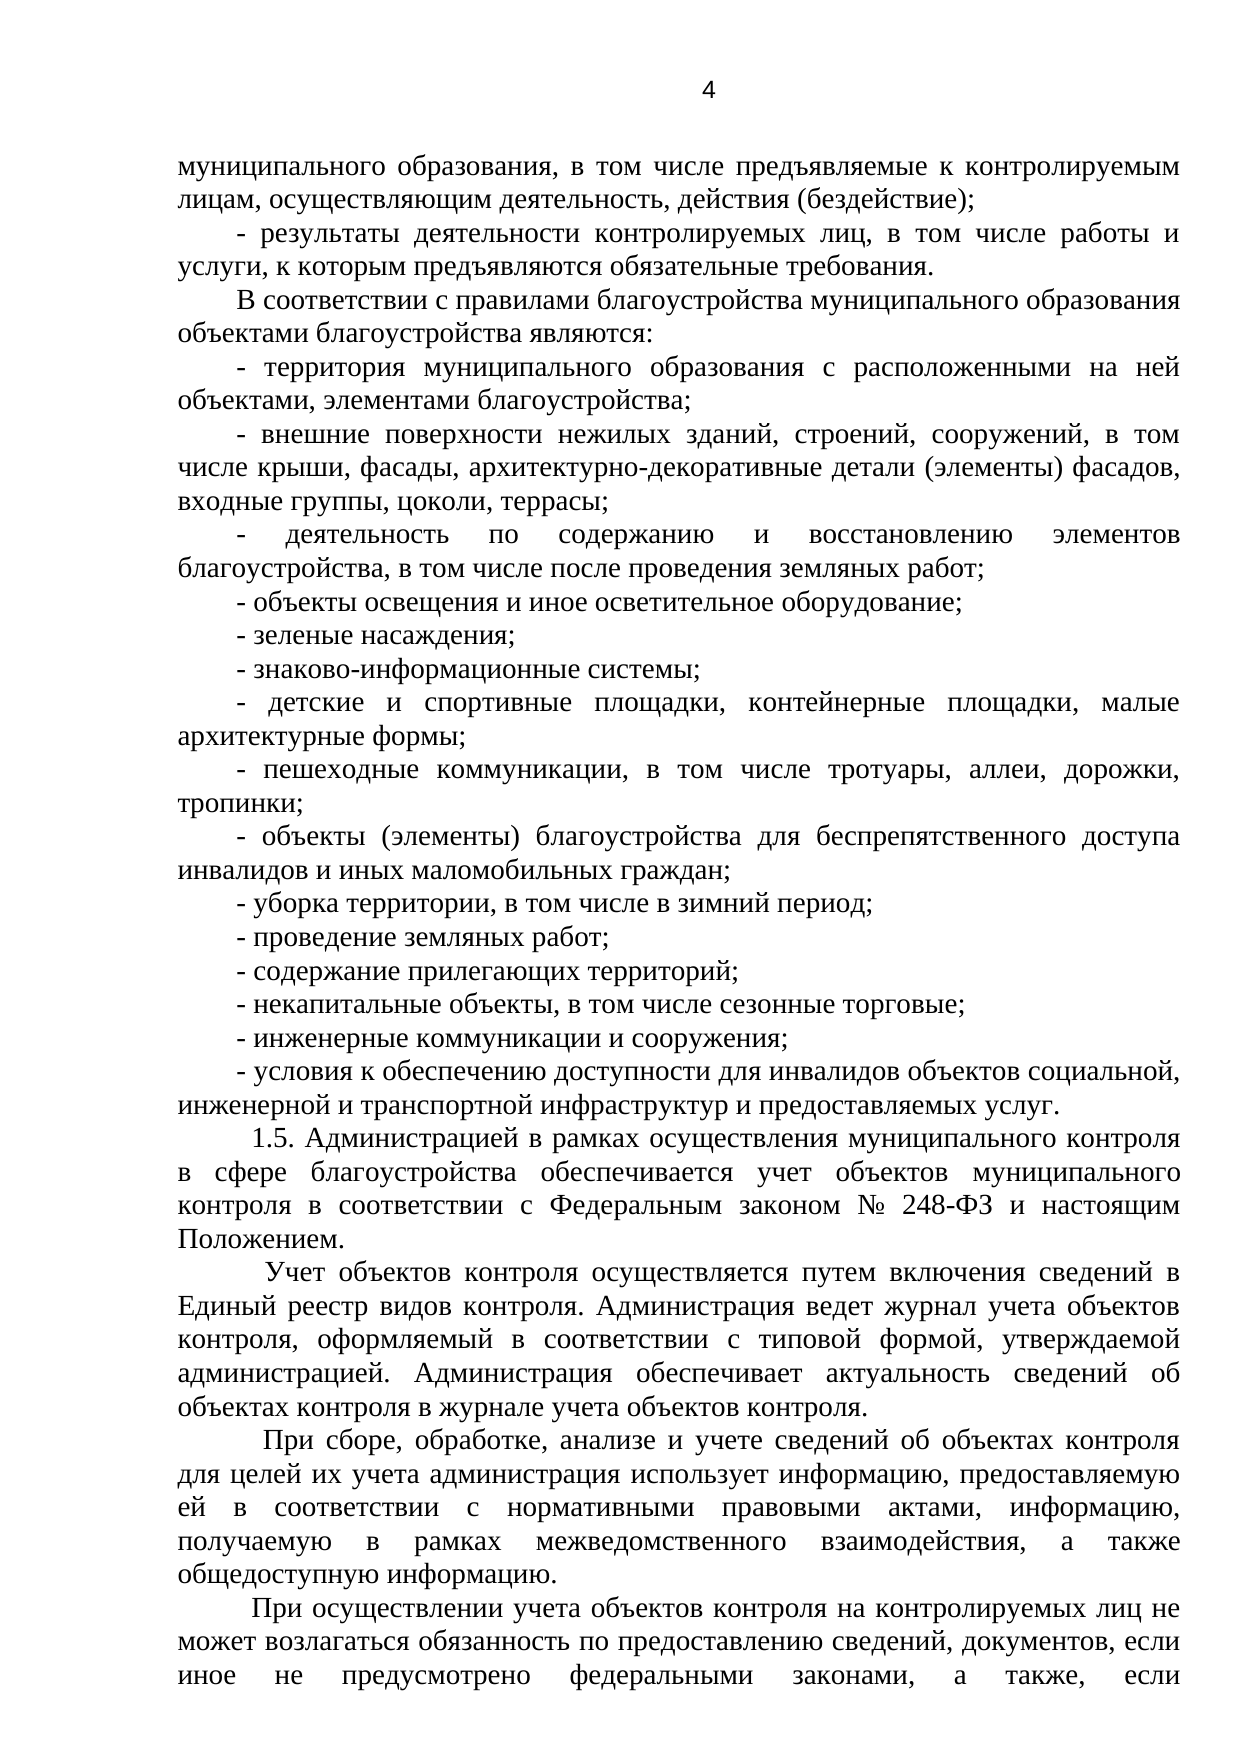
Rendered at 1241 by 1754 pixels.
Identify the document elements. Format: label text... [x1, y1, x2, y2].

text При сборе, обработке, анализе и учете сведений об объектах контроля для целей их учета администрация использует информацию, предоставляемую ей в соответствии с нормативными правовыми актами, информацию, получаемую в рамках межведомственного взаимодействия, а также общедоступную информацию. [177, 1422, 1181, 1590]
text - знаково-информационные системы; [177, 651, 1181, 684]
text - объекты (элементы) благоустройства для беспрепятственного доступа инвалидов и иных маломобильных граждан; [177, 818, 1181, 886]
text - некапитальные объекты, в том числе сезонные торговые; [177, 986, 1181, 1020]
text 1.5. Администрацией в рамках осуществления муниципального контроля в сфере благоустройства обеспечивается учет объектов муниципального контроля в соответствии с Федеральным законом № 248-ФЗ и настоящим Положением. [177, 1120, 1181, 1254]
text - внешние поверхности нежилых зданий, строений, сооружений, в том числе крыши, фасады, архитектурно-декоративные детали (элементы) фасадов, входные группы, цоколи, террасы; [177, 416, 1181, 517]
text - детские и спортивные площадки, контейнерные площадки, малые архитектурные формы; [177, 684, 1181, 751]
text - объекты освещения и иное осветительное оборудование; [177, 584, 1181, 617]
text - уборка территории, в том числе в зимний период; [177, 886, 1181, 919]
text - содержание прилегающих территорий; [177, 953, 1181, 986]
text Учет объектов контроля осуществляется путем включения сведений в Единый реестр видов контроля. Администрация ведет журнал учета объектов контроля, оформляемый в соответствии с типовой формой, утверждаемой администрацией. Администрация обеспечивает актуальность сведений об объектах контроля в журнале учета объектов контроля. [177, 1254, 1181, 1422]
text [177, 1590, 1181, 1691]
text - проведение земляных работ; [177, 919, 1181, 953]
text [177, 148, 1181, 215]
text - пешеходные коммуникации, в том числе тротуары, аллеи, дорожки, тропинки; [177, 751, 1181, 818]
text - результаты деятельности контролируемых лиц, в том числе работы и услуги, к которым предъявляются обязательные требования. [177, 215, 1181, 282]
text В соответствии с правилами благоустройства муниципального образования объектами благоустройства являются: [177, 282, 1181, 349]
text - условия к обеспечению доступности для инвалидов объектов социальной, инженерной и транспортной инфраструктур и предоставляемых услуг. [177, 1053, 1181, 1120]
text - территория муниципального образования с расположенными на ней объектами, элементами благоустройства; [177, 349, 1181, 416]
text - деятельность по содержанию и восстановлению элементов благоустройства, в том числе после проведения земляных работ; [177, 517, 1181, 584]
text - инженерные коммуникации и сооружения; [177, 1020, 1181, 1053]
text - зеленые насаждения; [177, 617, 1181, 651]
